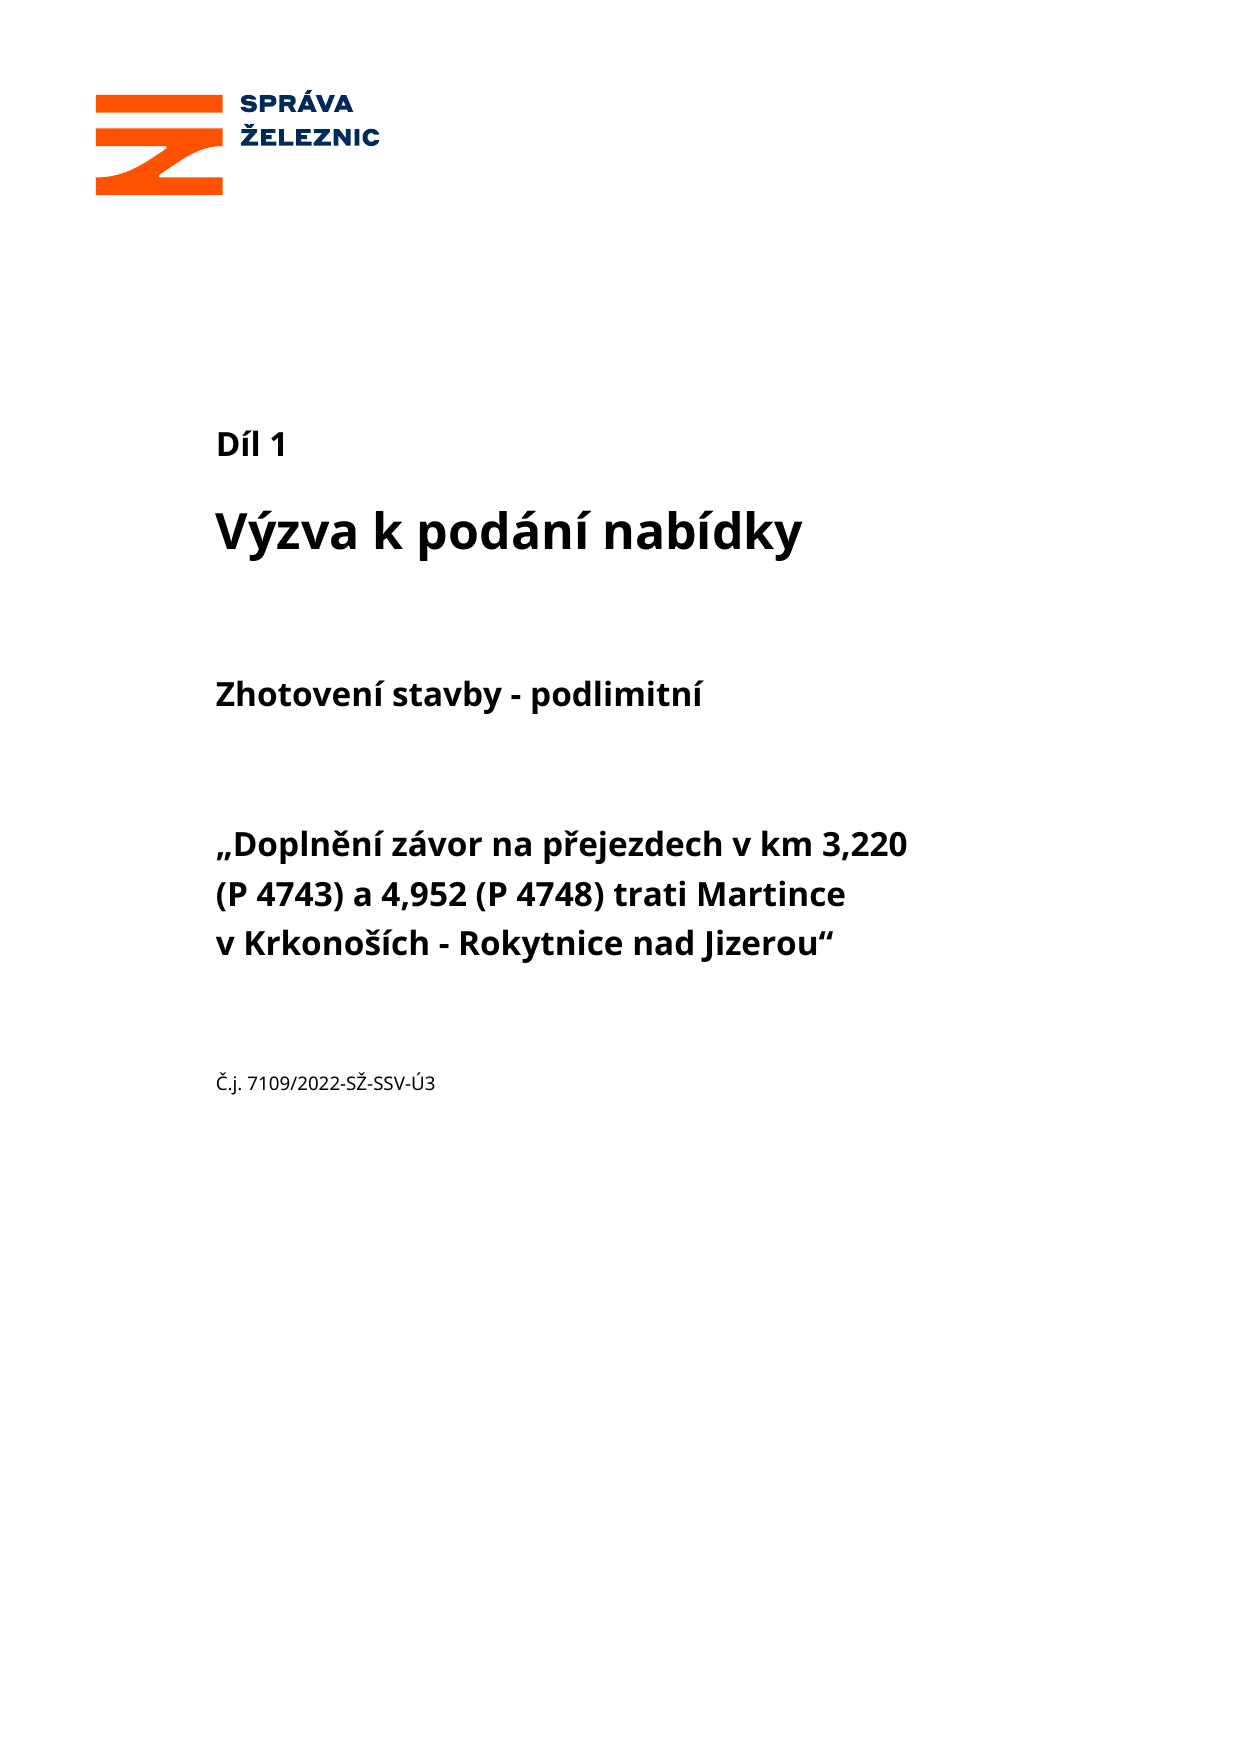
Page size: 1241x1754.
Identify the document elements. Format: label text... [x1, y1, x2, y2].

text Díl 1 [216, 421, 1122, 466]
list Č.j. 7109/2022-SŽ-SSV-Ú3 [216, 1070, 1122, 1096]
text „Doplnění závor na přejezdech v km 3,220 (P 4743) a 4,952 (P 4748) trati Martince v Krkonoších - Rokytnice nad Jizerou“ [216, 820, 1122, 966]
text Výzva k podání nabídky [216, 496, 1122, 564]
text Zhotovení stavby - podlimitní [216, 671, 1122, 716]
